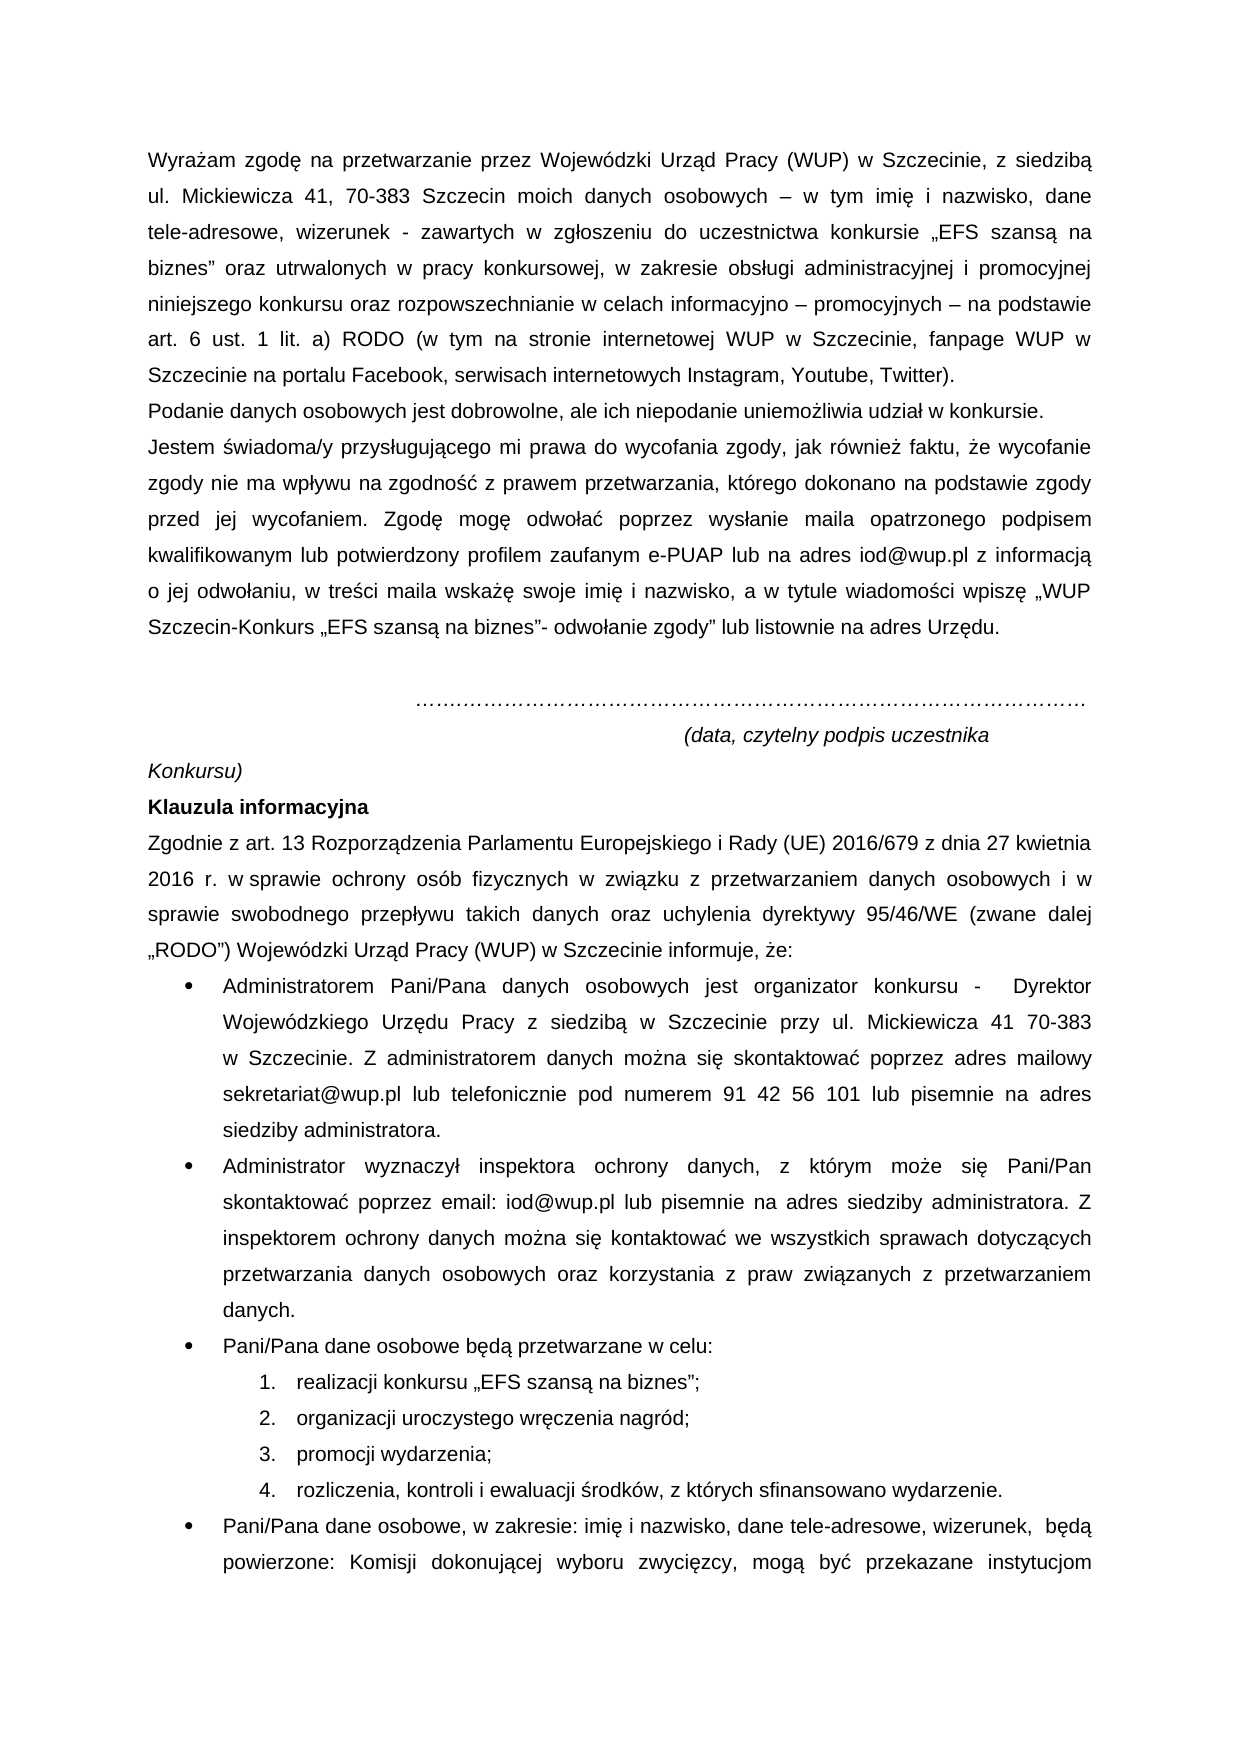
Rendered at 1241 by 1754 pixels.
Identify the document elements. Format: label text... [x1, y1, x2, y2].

text Zgodnie z art. 13 Rozporządzenia Parlamentu Europejskiego i Rady (UE) 2016/679 z dnia 27 kwietnia 2016 r. w sprawie ochrony osób fizycznych w związku z przetwarzaniem danych osobowych i w sprawie swobodnego przepływu takich danych oraz uchylenia dyrektywy 95/46/WE (zwane dalej „RODO”) Wojewódzki Urząd Pracy (WUP) w Szczecinie informuje, że: [148, 830, 1093, 962]
list Administratorem Pani/Pana danych osobowych jest organizator konkursu - Dyrektor Wojewódzkiego Urzędu Pracy z siedzibą w Szczecinie przy ul. Mickiewicza 41 70-383 w Szczecinie. Z administratorem danych można się skontaktować poprzez adres mailowy sekretariat@wup.pl lub telefonicznie pod numerem 91 42 56 101 lub pisemnie na adres siedziby administratora. [185, 974, 1093, 1142]
text …….……………………………………………………………………………… [369, 687, 1093, 711]
list Pani/Pana dane osobowe będą przetwarzane w celu: [185, 1334, 1093, 1358]
list promocji wydarzenia; [259, 1442, 1093, 1466]
list realizacji konkursu „EFS szansą na biznes”; [259, 1370, 1093, 1394]
text Jestem świadoma/y przysługującego mi prawa do wycofania zgody, jak również faktu, że wycofanie zgody nie ma wpływu na zgodność z prawem przetwarzania, którego dokonano na podstawie zgody przed jej wycofaniem. Zgodę mogę odwołać poprzez wysłanie maila opatrzonego podpisem kwalifikowanym lub potwierdzony profilem zaufanym e-PUAP lub na adres iod@wup.pl z informacją o jej odwołaniu, w treści maila wskażę swoje imię i nazwisko, a w tytule wiadomości wpiszę „WUP Szczecin-Konkurs „EFS szansą na biznes”- odwołanie zgody” lub listownie na adres Urzędu. [148, 435, 1093, 639]
list organizacji uroczystego wręczenia nagród; [259, 1406, 1093, 1430]
text Wyrażam zgodę na przetwarzanie przez Wojewódzki Urząd Pracy (WUP) w Szczecinie, z siedzibą ul. Mickiewicza 41, 70-383 Szczecin moich danych osobowych – w tym imię i nazwisko, dane tele-adresowe, wizerunek - zawartych w zgłoszeniu do uczestnictwa konkursie „EFS szansą na biznes” oraz utrwalonych w pracy konkursowej, w zakresie obsługi administracyjnej i promocyjnej niniejszego konkursu oraz rozpowszechnianie w celach informacyjno – promocyjnych – na podstawie art. 6 ust. 1 lit. a) RODO (w tym na stronie internetowej WUP w Szczecinie, fanpage WUP w Szczecinie na portalu Facebook, serwisach internetowych Instagram, Youtube, Twitter). [148, 148, 1093, 387]
text Klauzula informacyjna [148, 794, 1093, 818]
list Administrator wyznaczył inspektora ochrony danych, z którym może się Pani/Pan skontaktować poprzez email: iod@wup.pl lub pisemnie na adres siedziby administratora. Z inspektorem ochrony danych można się kontaktować we wszystkich sprawach dotyczących przetwarzania danych osobowych oraz korzystania z praw związanych z przetwarzaniem danych. [185, 1154, 1093, 1322]
list rozliczenia, kontroli i ewaluacji środków, z których sfinansowano wydarzenie. [259, 1478, 1093, 1502]
text Podanie danych osobowych jest dobrowolne, ale ich niepodanie uniemożliwia udział w konkursie. [148, 399, 1093, 423]
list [185, 1513, 1093, 1573]
text (data, czytelny podpis uczestnika Konkursu) [148, 723, 1093, 782]
